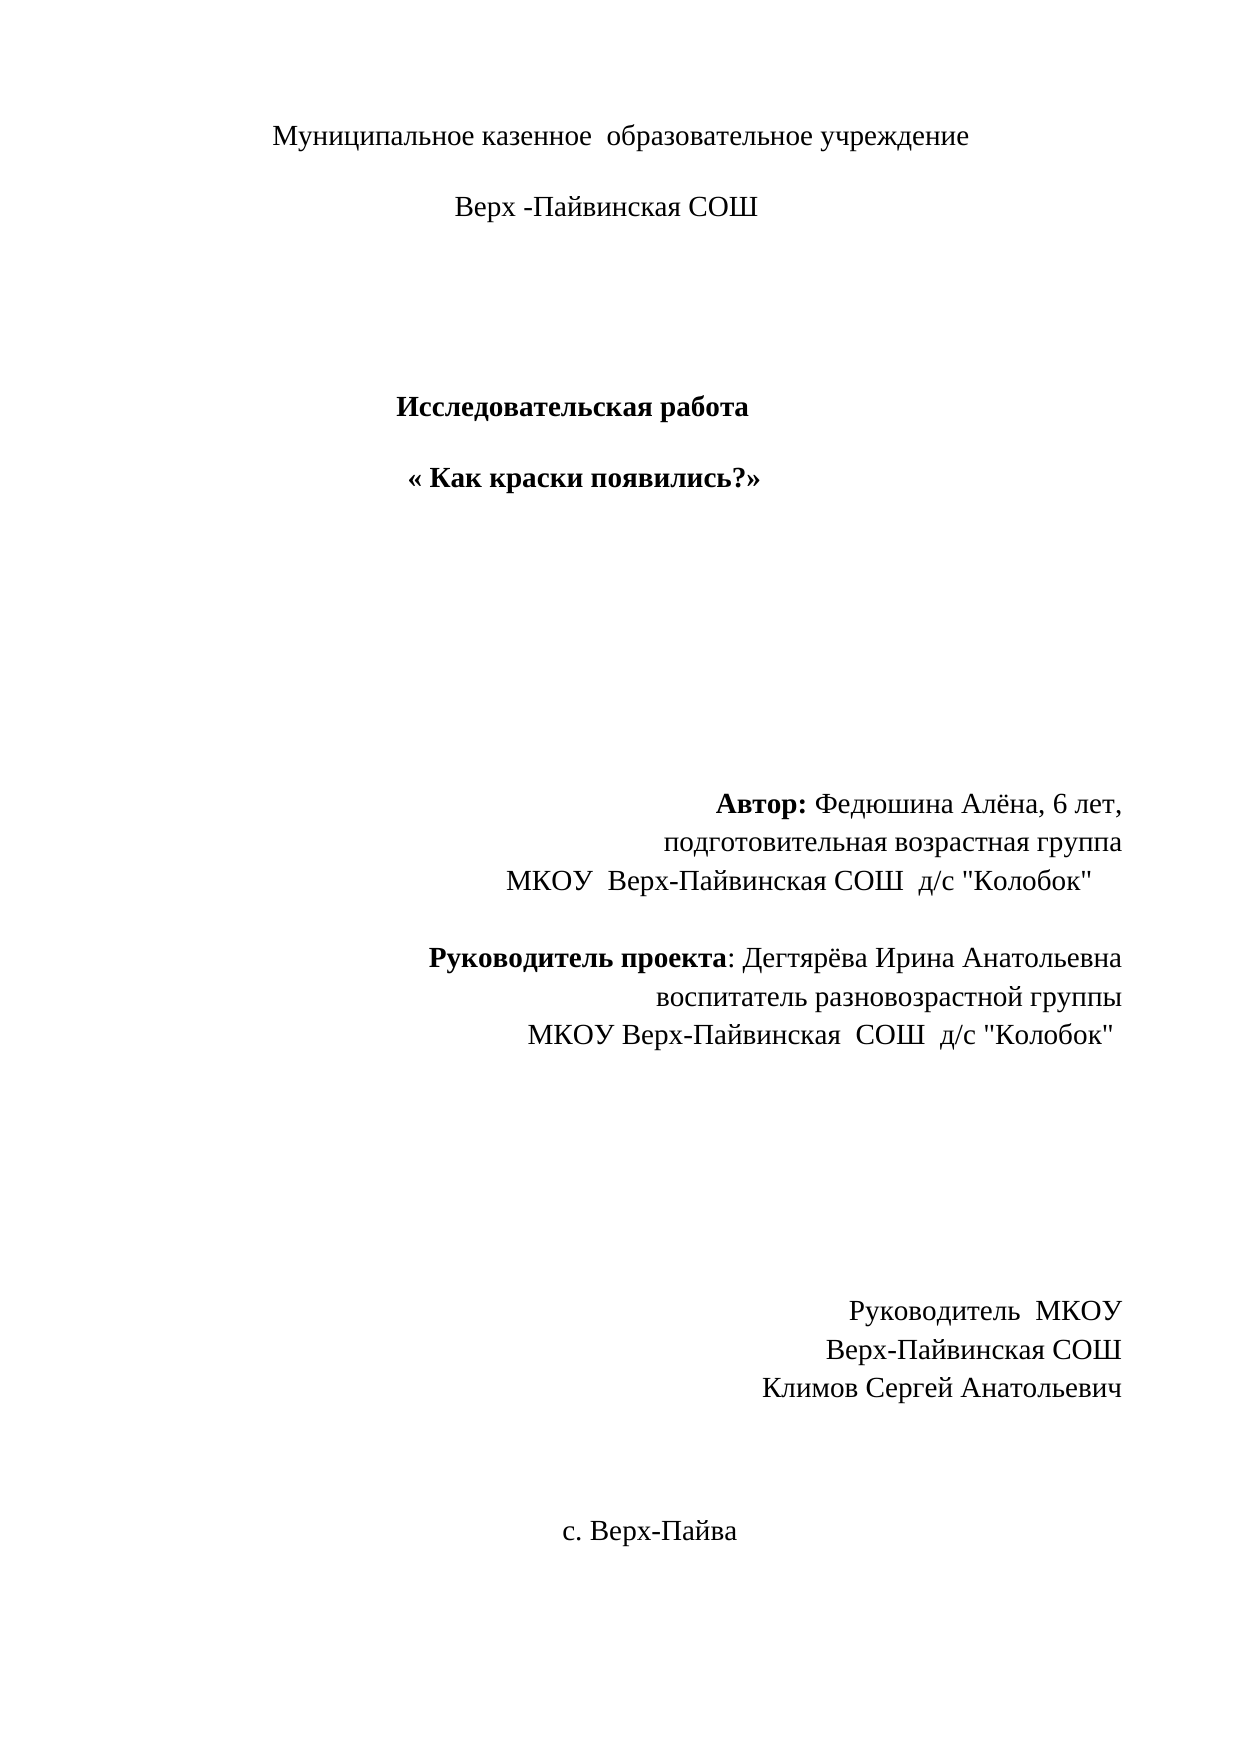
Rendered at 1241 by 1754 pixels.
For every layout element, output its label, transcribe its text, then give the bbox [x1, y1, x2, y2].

text воспитатель разновозрастной группы [177, 979, 1122, 1012]
text Верх -Пайвинская СОШ [177, 189, 1122, 223]
text « Как краски появились?» [159, 460, 1122, 493]
text МКОУ Верх-Пайвинская СОШ д/с "Колобок" [177, 863, 1122, 897]
text Исследовательская работа [177, 389, 1122, 422]
text Муниципальное казенное образовательное учреждение [177, 118, 1122, 152]
text Автор: Федюшина Алёна, 6 лет, [177, 786, 1122, 819]
text Климов Сергей Анатольевич [177, 1371, 1122, 1404]
text Верх-Пайвинская СОШ [177, 1332, 1122, 1366]
text Руководитель проекта: Дегтярёва Ирина Анатольевна [177, 940, 1122, 974]
text Руководитель МКОУ [177, 1293, 1122, 1327]
text подготовительная возрастная группа [177, 824, 1122, 858]
text с. Верх-Пайва [177, 1480, 1122, 1546]
text МКОУ Верх-Пайвинская СОШ д/с "Колобок" [177, 1017, 1122, 1051]
